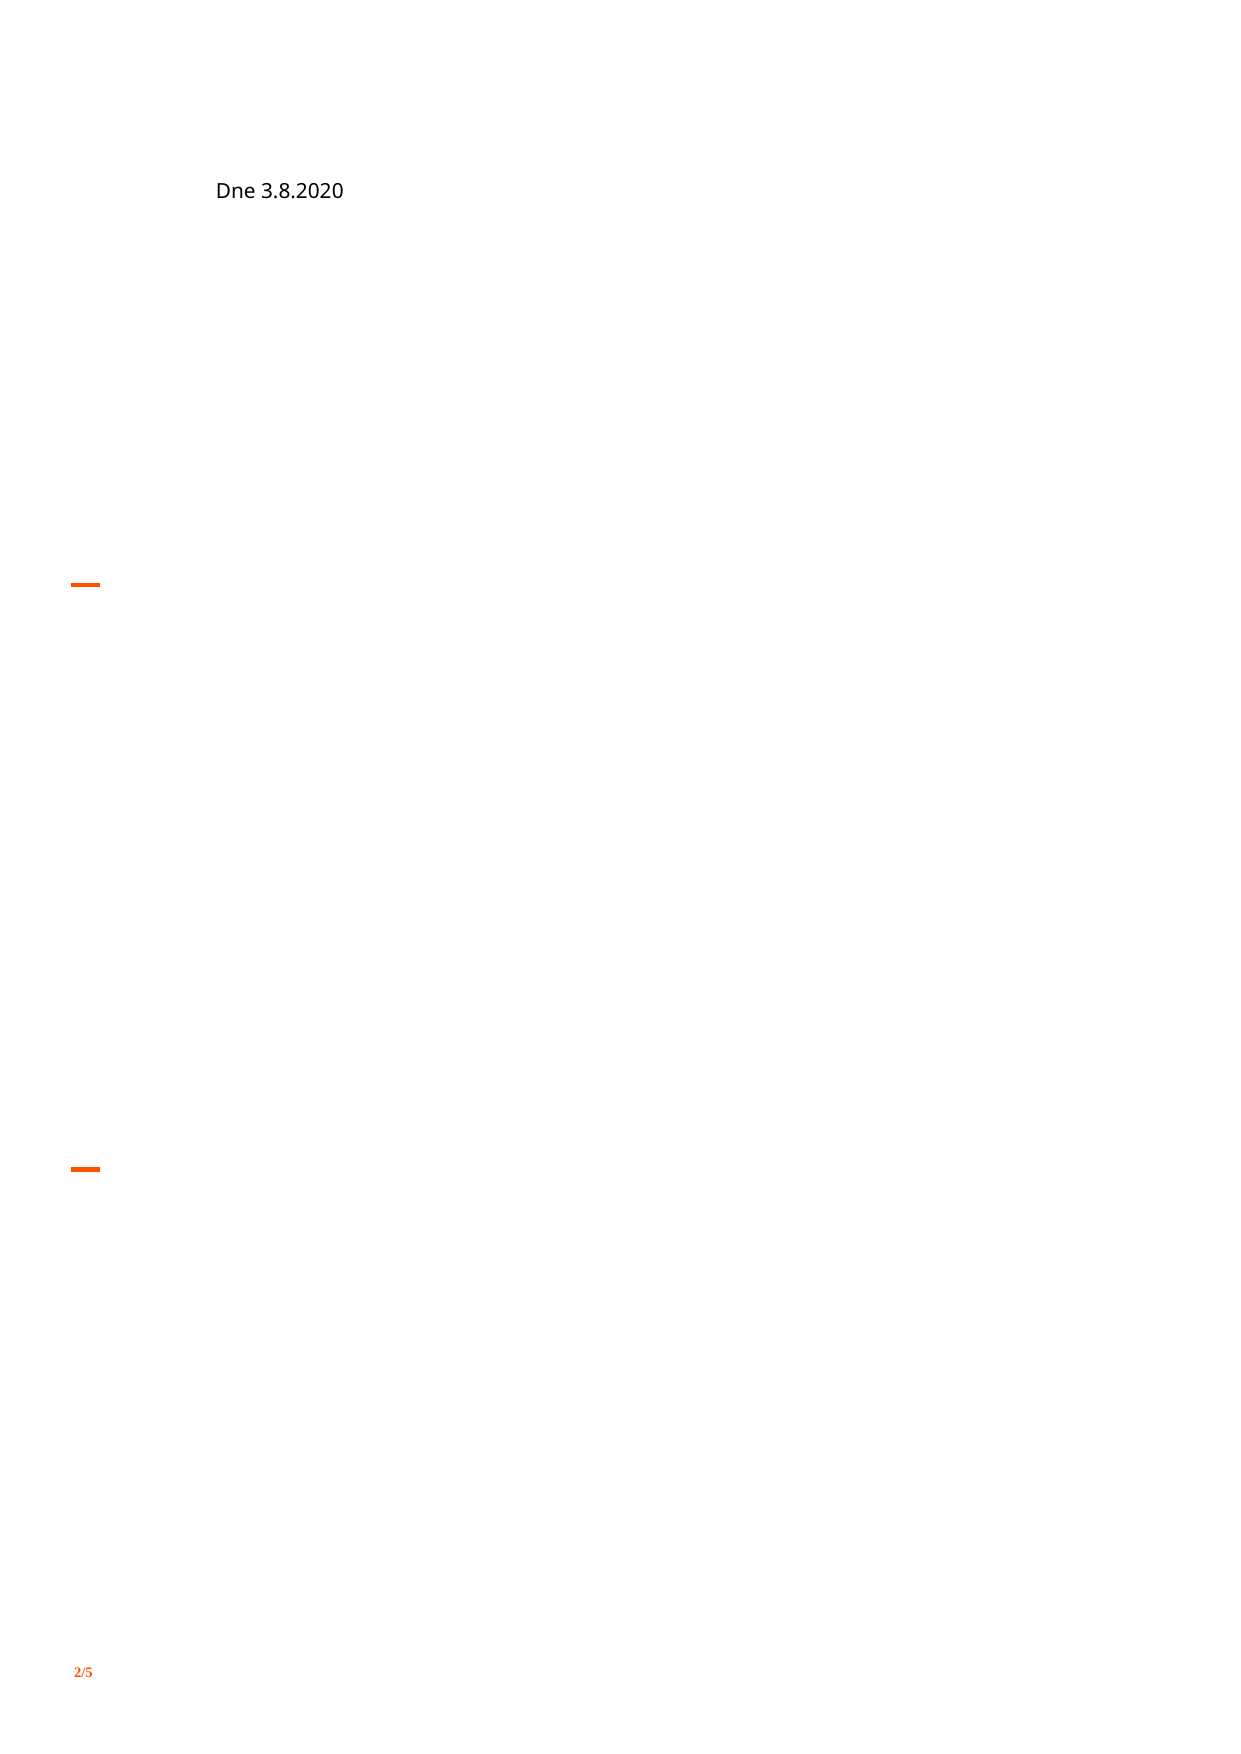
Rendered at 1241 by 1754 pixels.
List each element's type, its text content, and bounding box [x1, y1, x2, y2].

text Dne 3.8.2020 [216, 176, 1122, 204]
